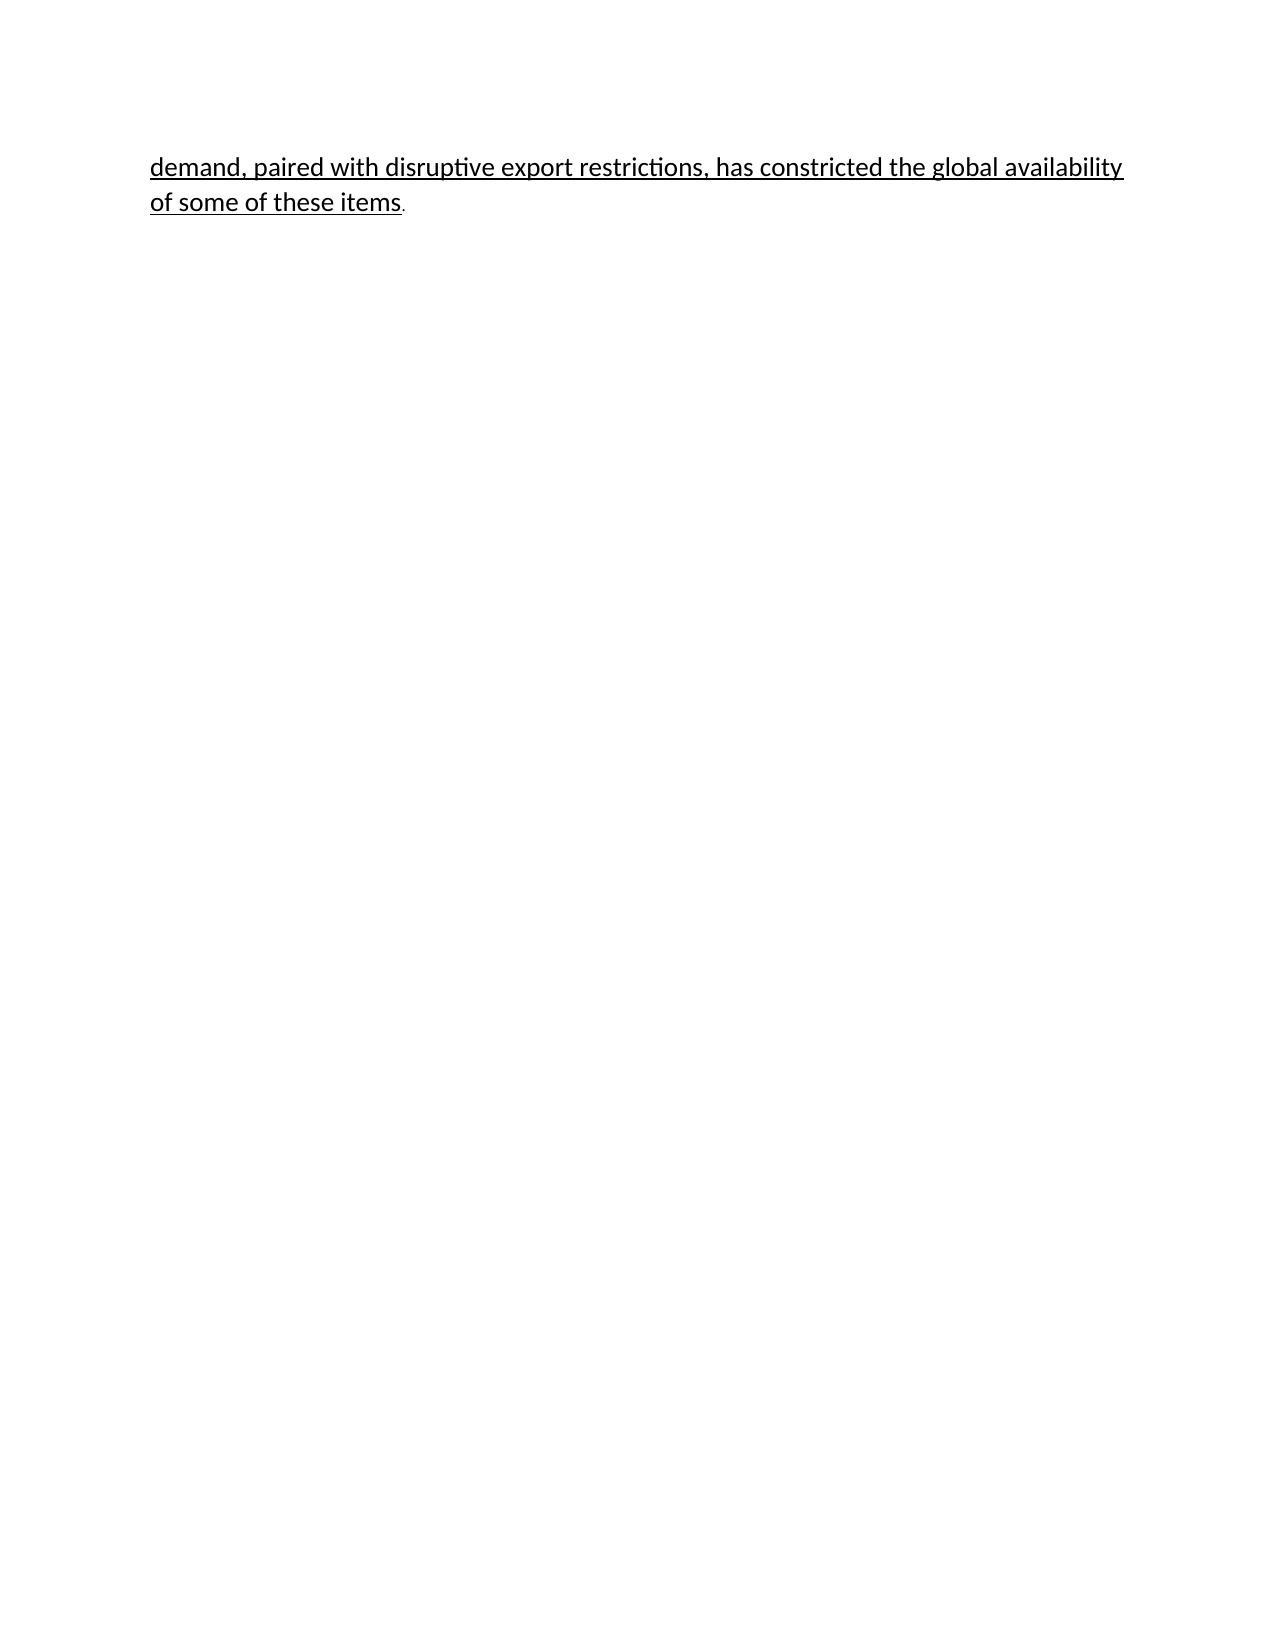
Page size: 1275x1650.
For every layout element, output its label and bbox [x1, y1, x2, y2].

text [150, 150, 1125, 219]
